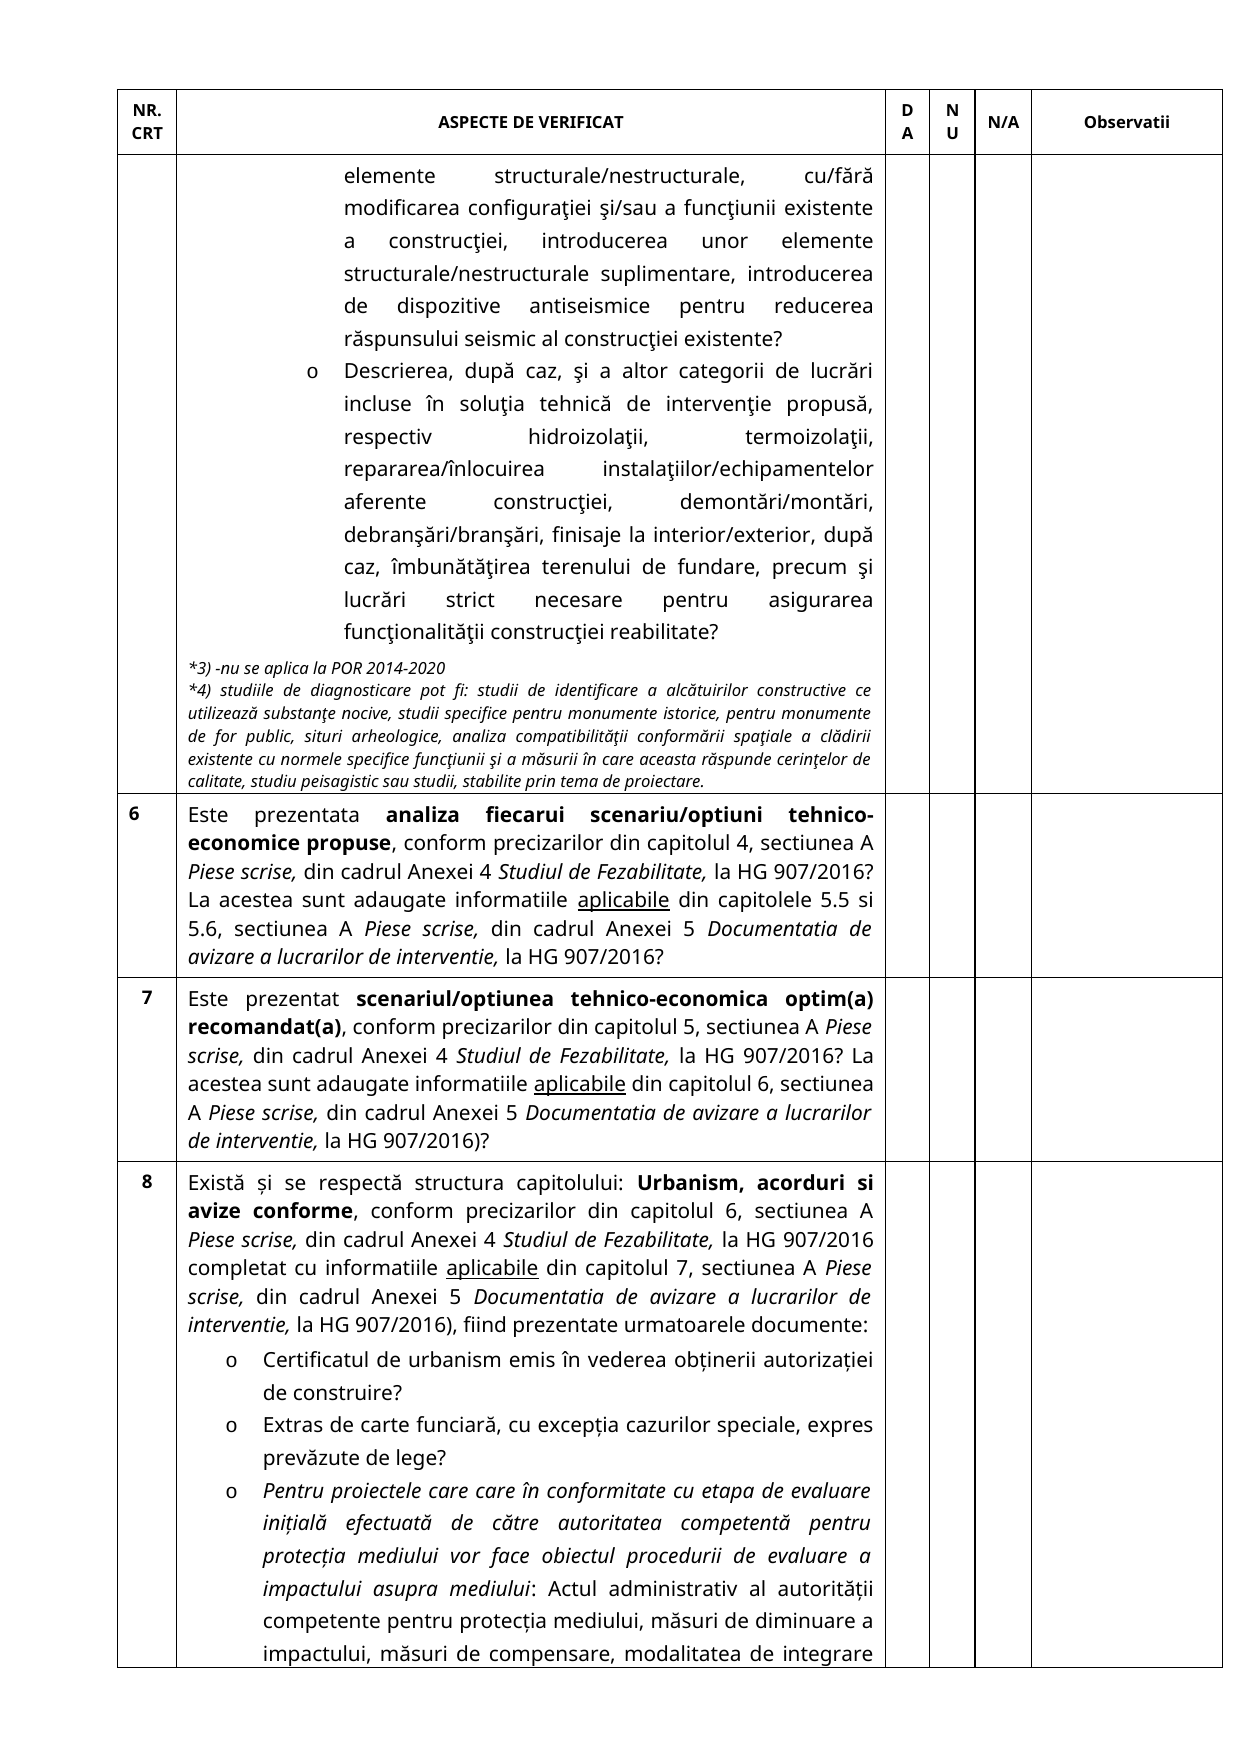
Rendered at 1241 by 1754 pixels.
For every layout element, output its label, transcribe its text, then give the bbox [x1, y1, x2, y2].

table_cell Este prezentata analiza fiecarui scenariu/optiuni tehnico-economice propuse, conform precizarilor din capitolul 4, sectiunea A Piese scrise, din cadrul Anexei 4 Studiul de Fezabilitate, la HG 907/2016? La acestea sunt adaugate informatiile aplicabile din capitolele 5.5 si 5.6, sectiunea A Piese scrise, din cadrul Anexei 5 Documentatia de avizare a lucrarilor de interventie, la HG 907/2016? [177, 794, 885, 977]
table_cell [930, 155, 974, 793]
table_cell [886, 978, 929, 1161]
table_header N/A [976, 90, 1031, 154]
table_cell 5 [118, 155, 176, 793]
table_cell [886, 155, 929, 793]
table_cell [1032, 794, 1222, 977]
table_header DA [886, 90, 929, 154]
table_header NU [930, 90, 974, 154]
table_cell [886, 794, 929, 977]
table_cell [976, 978, 1031, 1161]
table_cell [930, 978, 974, 1161]
table_header NR. CRT [118, 90, 176, 154]
table_cell [886, 1162, 929, 1667]
table_cell [1032, 155, 1222, 793]
table_cell [976, 794, 1031, 977]
table_cell 8 [118, 1162, 176, 1667]
table_cell [930, 794, 974, 977]
table_header ASPECTE DE VERIFICAT [177, 90, 885, 154]
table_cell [177, 1162, 885, 1667]
table_cell [1032, 978, 1222, 1161]
table_cell [930, 1162, 974, 1667]
table_header Observatii [1032, 90, 1222, 154]
table_cell Este prezentat scenariul/optiunea tehnico-economica optim(a) recomandat(a), conform precizarilor din capitolul 5, sectiunea A Piese scrise, din cadrul Anexei 4 Studiul de Fezabilitate, la HG 907/2016? La acestea sunt adaugate informatiile aplicabile din capitolul 6, sectiunea A Piese scrise, din cadrul Anexei 5 Documentatia de avizare a lucrarilor de interventie, la HG 907/2016)? [177, 978, 885, 1161]
table_cell [976, 155, 1031, 793]
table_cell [177, 155, 885, 793]
table_cell 7 [118, 978, 176, 1161]
table_cell [976, 1162, 1031, 1667]
table_cell [1032, 1162, 1222, 1667]
table_cell 6 [118, 794, 176, 977]
